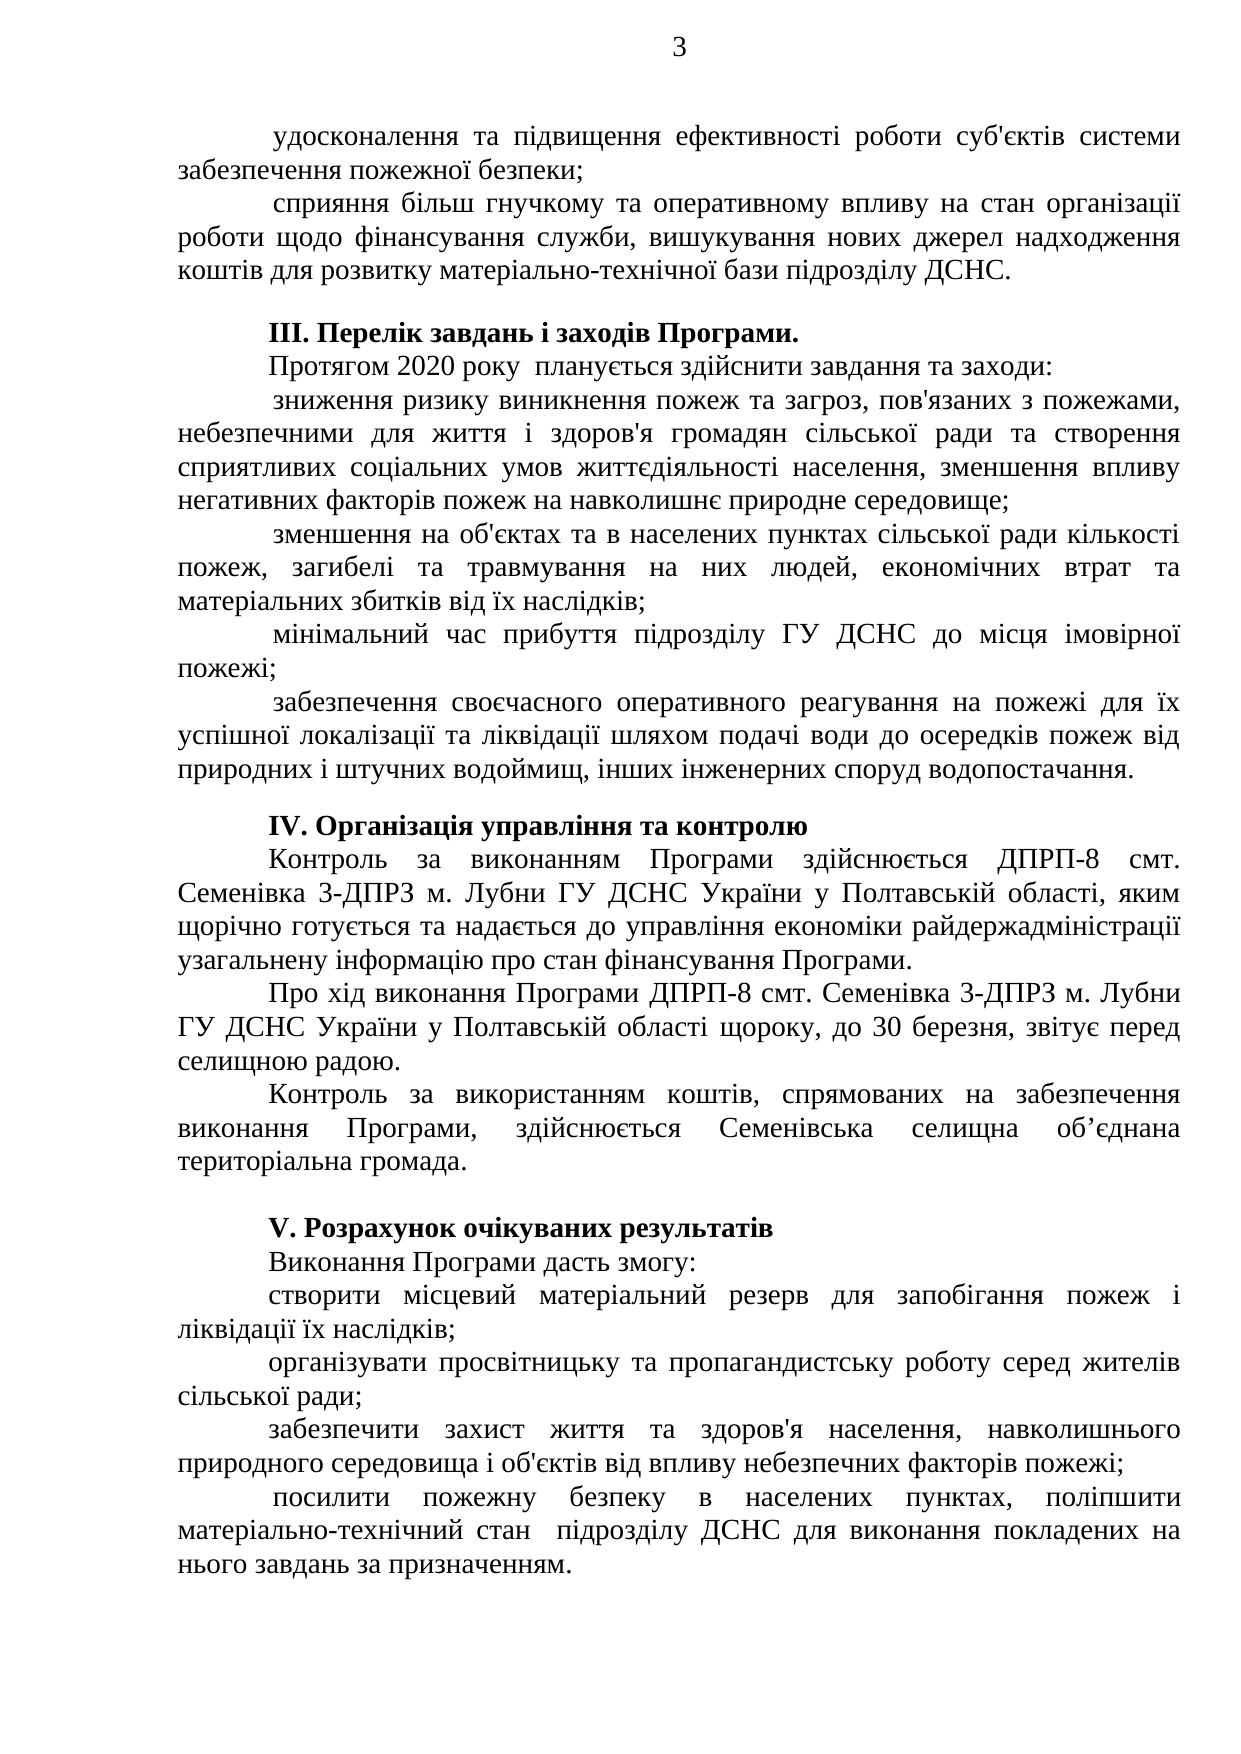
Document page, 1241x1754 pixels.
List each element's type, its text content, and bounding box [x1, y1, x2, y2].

text Контроль за виконанням Програми здійснюється ДПРП-8 смт. Семенівка 3-ДПРЗ м. Лубни ГУ ДСНС України у Полтавській області, яким щорічно готується та надається до управління економіки райдержадміністрації узагальнену інформацію про стан фінансування Програми. [177, 841, 1181, 976]
text сприяння більш гнучкому та оперативному впливу на стан організації роботи щодо фінансування служби, вишукування нових джерел надходження коштів для розвитку матеріально-технічної бази підрозділу ДСНС. [177, 185, 1181, 286]
text Виконання Програми дасть змогу: [177, 1244, 1181, 1277]
text удосконалення та підвищення ефективності роботи суб'єктів системи забезпечення пожежної безпеки; [177, 118, 1181, 185]
text зниження ризику виникнення пожеж та загроз, пов'язаних з пожежами, небезпечними для життя і здоров'я громадян сільської ради та створення сприятливих соціальних умов життєдіяльності населення, зменшення впливу негативних факторів пожеж на навколишнє природне середовище; [177, 382, 1181, 516]
text Протягом 2020 року планується здійснити завдання та заходи: [177, 348, 1181, 382]
text мінімальний час прибуття підрозділу ГУ ДСНС до місця імовірної пожежі; [177, 617, 1181, 684]
text ІV. Організація управління та контролю [177, 808, 1181, 841]
text організувати просвітницьку та пропагандистську роботу серед жителів сільської ради; [177, 1344, 1181, 1412]
text Контроль за використанням коштів, спрямованих на забезпечення виконання Програми, здійснюється Семенівська селищна об’єднана територіальна громада. [177, 1076, 1181, 1177]
text зменшення на об'єктах та в населених пунктах сільської ради кількості пожеж, загибелі та травмування на них людей, економічних втрат та матеріальних збитків від їх наслідків; [177, 516, 1181, 617]
text Про хід виконання Програми ДПРП-8 смт. Семенівка 3-ДПРЗ м. Лубни ГУ ДСНС України у Полтавській області щороку, до 30 березня, звітує перед селищною радою. [177, 976, 1181, 1076]
text створити місцевий матеріальний резерв для запобігання пожеж і ліквідації їх наслідків; [177, 1277, 1181, 1344]
text забезпечення своєчасного оперативного реагування на пожежі для їх успішної локалізації та ліквідації шляхом подачі води до осередків пожеж від природних і штучних водоймищ, інших інженерних споруд водопостачання. [177, 684, 1181, 784]
text V. Розрахунок очікуваних результатів [177, 1210, 1181, 1244]
text забезпечити захист життя та здоров'я населення, навколишнього природного середовища і об'єктів від впливу небезпечних факторів пожежі; [177, 1412, 1181, 1479]
text посилити пожежну безпеку в населених пунктах, поліпшити матеріально-технічний стан підрозділу ДСНС для виконання покладених на нього завдань за призначенням. [177, 1479, 1181, 1579]
text ІІІ. Перелік завдань і заходів Програми. [177, 315, 1181, 348]
